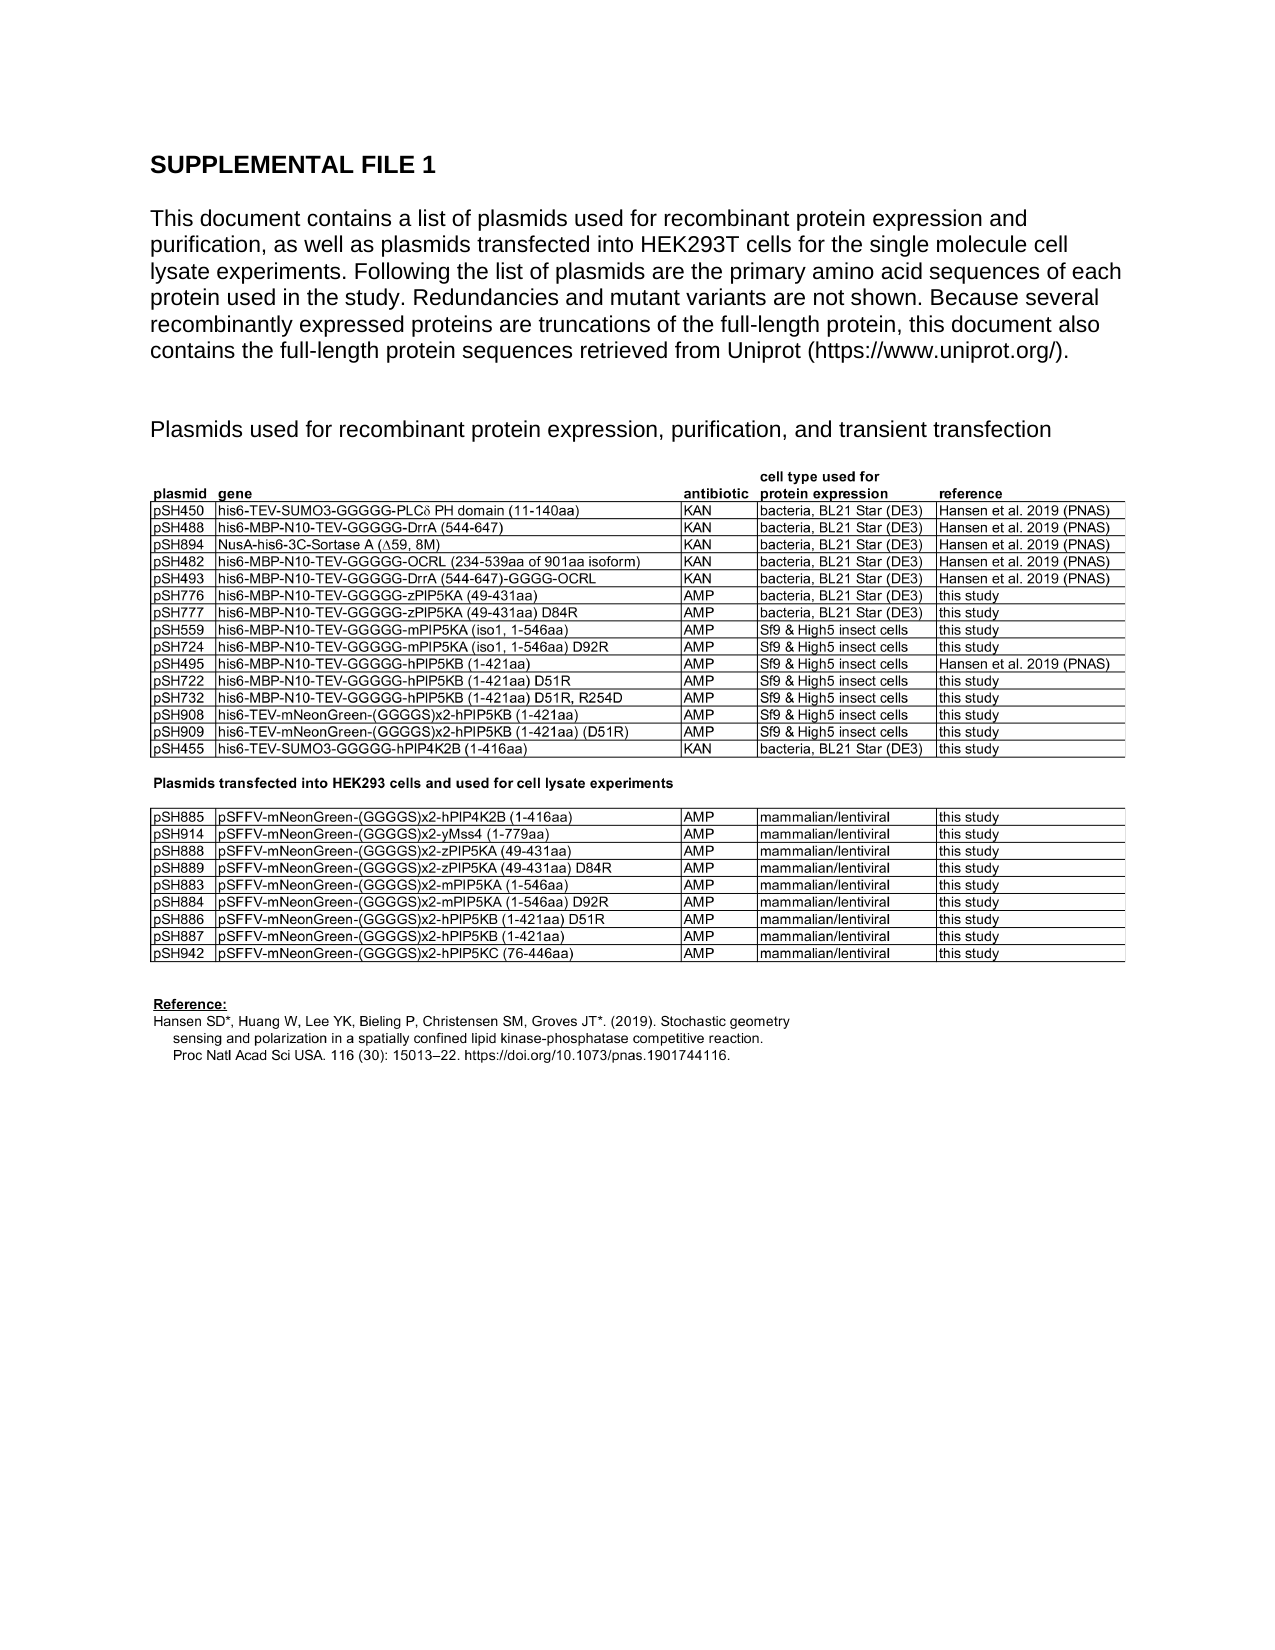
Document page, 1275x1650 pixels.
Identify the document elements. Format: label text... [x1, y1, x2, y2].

picture [150, 468, 1125, 1064]
text This document contains a list of plasmids used for recombinant protein expression and purification, as well as plasmids transfected into HEK293T cells for the single molecule cell lysate experiments. Following the list of plasmids are the primary amino acid sequences of each protein used in the study. Redundancies and mutant variants are not shown. Because several recombinantly expressed proteins are truncations of the full-length protein, this document also contains the full-length protein sequences retrieved from Uniprot (https://www.uniprot.org/). [150, 205, 1125, 363]
text SUPPLEMENTAL FILE 1 [150, 150, 1125, 179]
text Plasmids used for recombinant protein expression, purification, and transient transfection [150, 416, 1125, 442]
